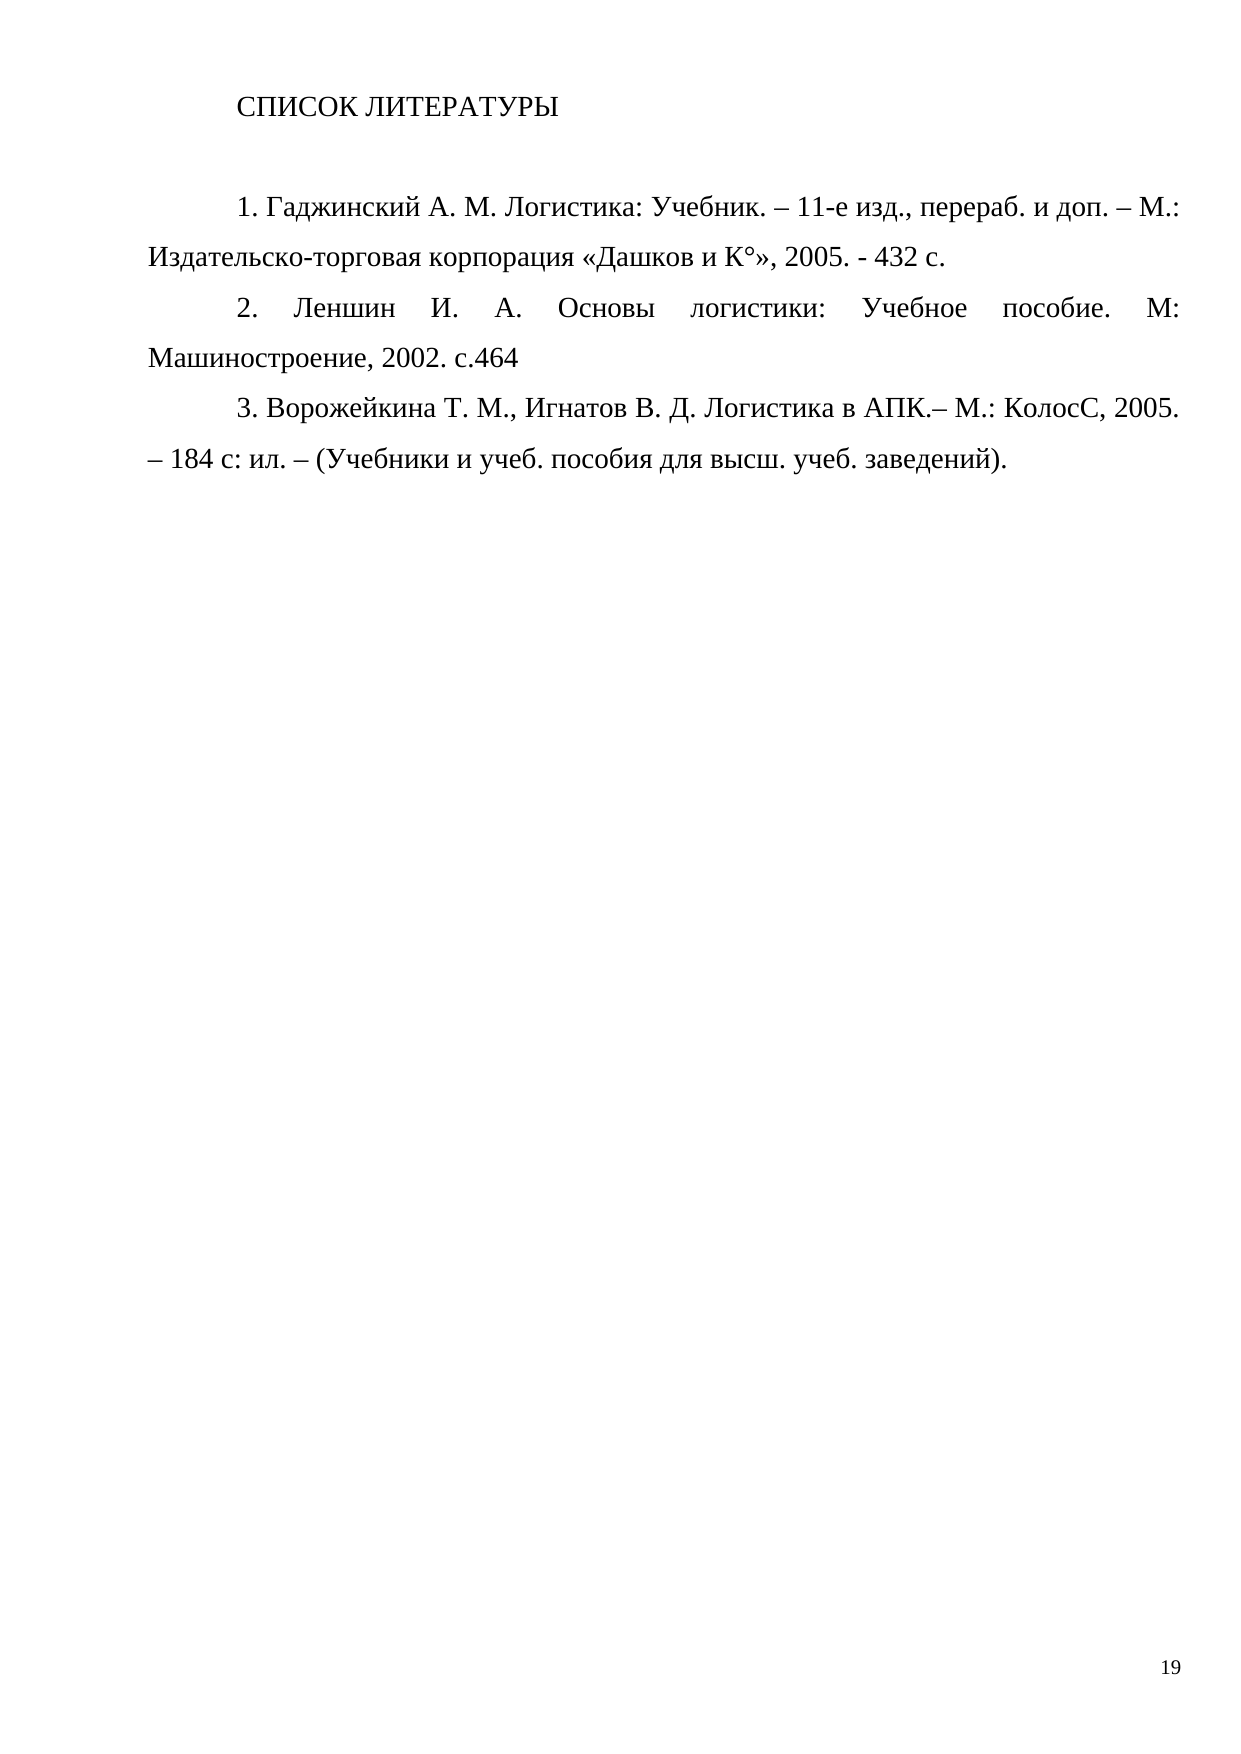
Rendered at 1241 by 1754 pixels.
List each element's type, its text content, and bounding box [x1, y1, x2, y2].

text СПИСОК ЛИТЕРАТУРЫ [148, 89, 1181, 122]
text 3. Ворожейкина Т. М., Игнатов В. Д. Логистика в АПК.– М.: КолосС, 2005. – 184 с: ил. – (Учебники и учеб. пособия для высш. учеб. заведений). [148, 391, 1181, 474]
text 2. Леншин И. А. Основы логистики: Учебное пособие. М: Машиностроение, 2002. с.464 [148, 290, 1181, 374]
text 1. Гаджинский А. М. Логистика: Учебник. – 11-е изд., перераб. и доп. – М.: Издательско-торговая корпорация «Дашков и К°», 2005. - 432 с. [148, 189, 1181, 273]
